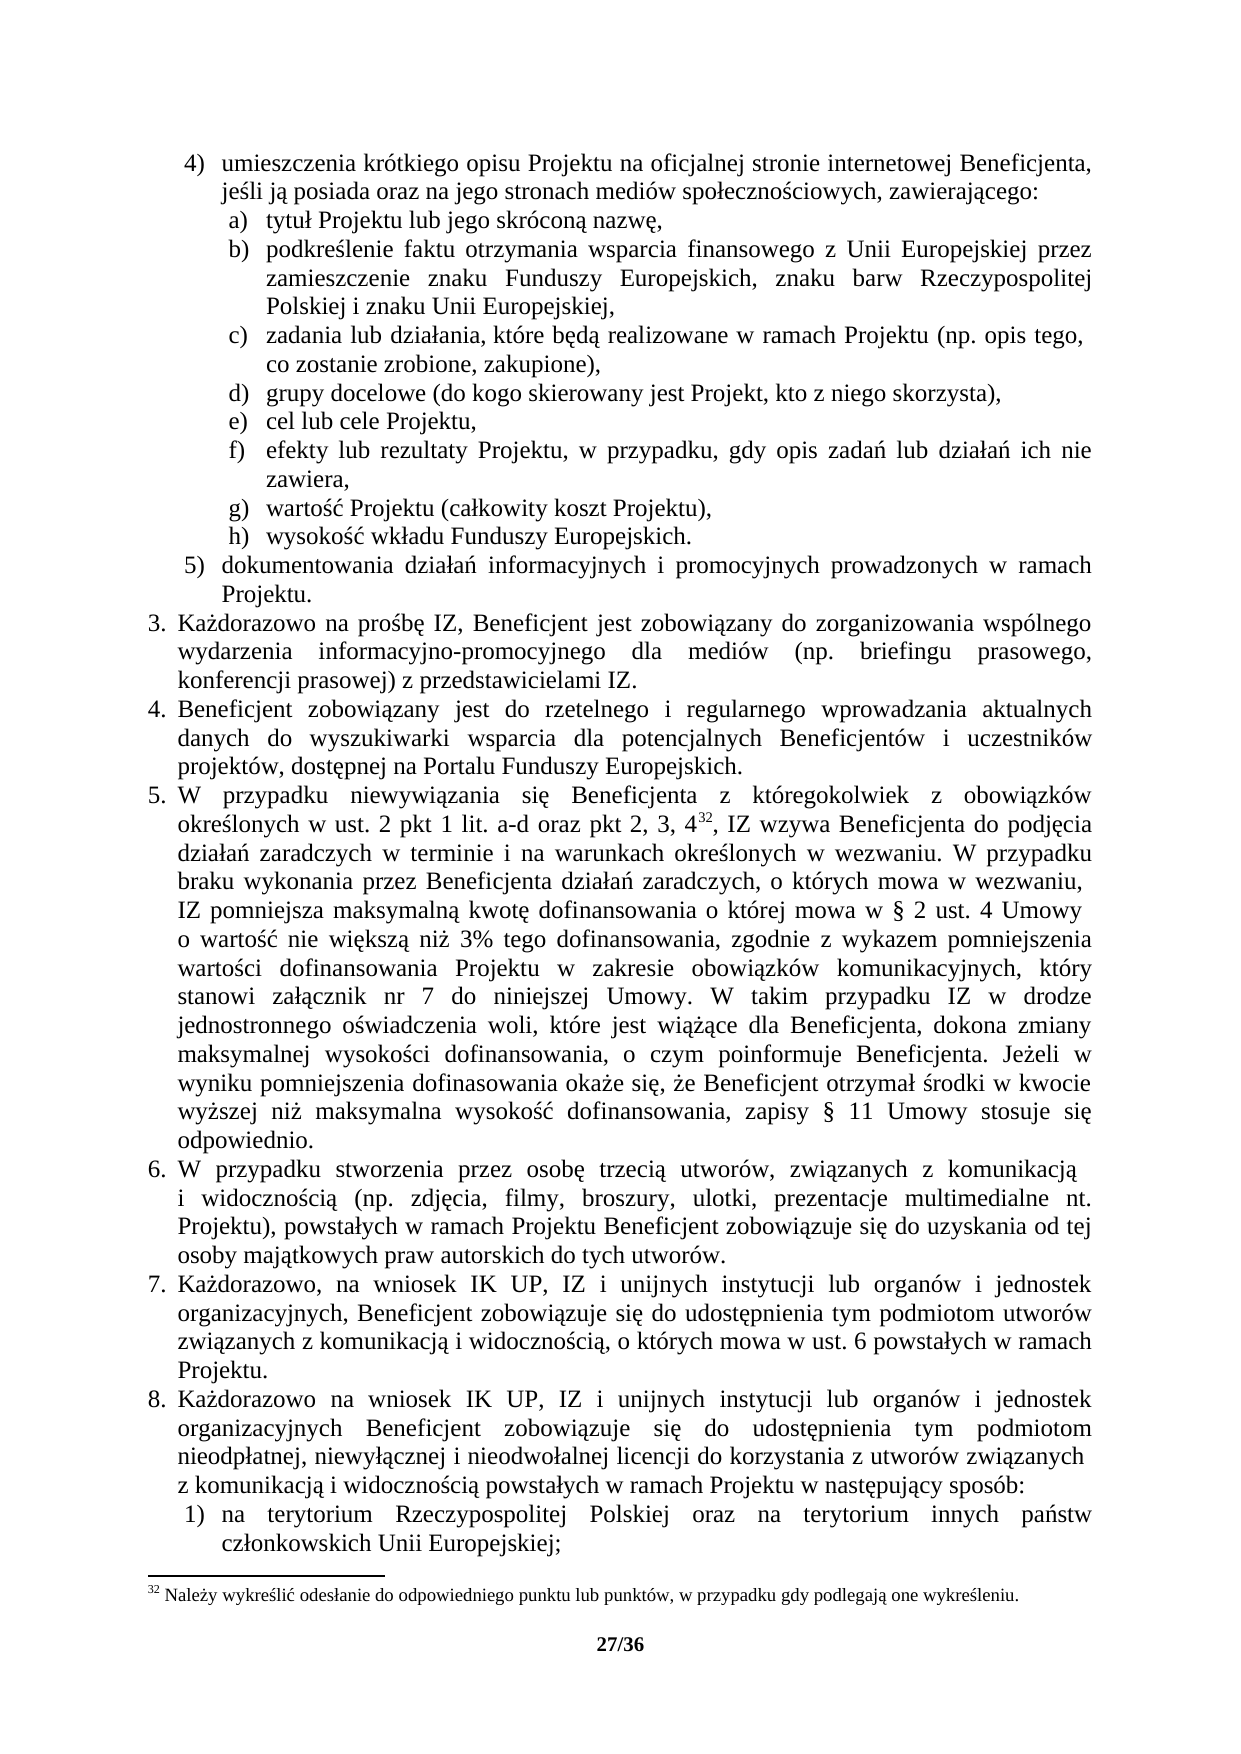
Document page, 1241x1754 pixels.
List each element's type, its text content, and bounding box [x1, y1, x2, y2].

list zadania lub działania, które będą realizowane w ramach Projektu (np. opis tego, co zostanie zrobione, zakupione), [228, 320, 1093, 378]
list Beneficjent zobowiązany jest do rzetelnego i regularnego wprowadzania aktualnych danych do wyszukiwarki wsparcia dla potencjalnych Beneficjentów i uczestników projektów, dostępnej na Portalu Funduszy Europejskich. [148, 694, 1093, 780]
list na terytorium Rzeczypospolitej Polskiej oraz na terytorium innych państw członkowskich Unii Europejskiej; [184, 1499, 1093, 1556]
list Każdorazowo na wniosek IK UP, IZ i unijnych instytucji lub organów i jednostek organizacyjnych Beneficjent zobowiązuje się do udostępnienia tym podmiotom nieodpłatnej, niewyłącznej i nieodwołalnej licencji do korzystania z utworów związanych z komunikacją i widocznością powstałych w ramach Projektu w następujący sposób: [148, 1384, 1093, 1499]
list umieszczenia krótkiego opisu Projektu na oficjalnej stronie internetowej Beneficjenta, jeśli ją posiada oraz na jego stronach mediów społecznościowych, zawierającego: [184, 148, 1093, 205]
list W przypadku stworzenia przez osobę trzecią utworów, związanych z komunikacją i widocznością (np. zdjęcia, filmy, broszury, ulotki, prezentacje multimedialne nt. Projektu), powstałych w ramach Projektu Beneficjent zobowiązuje się do uzyskania od tej osoby majątkowych praw autorskich do tych utworów. [148, 1154, 1093, 1269]
list dokumentowania działań informacyjnych i promocyjnych prowadzonych w ramach Projektu. [184, 550, 1093, 608]
list wartość Projektu (całkowity koszt Projektu), [228, 493, 1093, 521]
list wysokość wkładu Funduszy Europejskich. [228, 521, 1093, 550]
list podkreślenie faktu otrzymania wsparcia finansowego z Unii Europejskiej przez zamieszczenie znaku Funduszy Europejskich, znaku barw Rzeczypospolitej Polskiej i znaku Unii Europejskiej, [228, 234, 1093, 320]
list cel lub cele Projektu, [228, 406, 1093, 435]
list Każdorazowo na prośbę IZ, Beneficjent jest zobowiązany do zorganizowania wspólnego wydarzenia informacyjno-promocyjnego dla mediów (np. briefingu prasowego, konferencji prasowej) z przedstawicielami IZ. [148, 608, 1093, 694]
list grupy docelowe (do kogo skierowany jest Projekt, kto z niego skorzysta), [228, 378, 1093, 406]
list W przypadku niewywiązania się Beneficjenta z któregokolwiek z obowiązków określonych w ust. 2 pkt 1 lit. a-d oraz pkt 2, 3, 4, IZ wzywa Beneficjenta do podjęcia działań zaradczych w terminie i na warunkach określonych w wezwaniu. W przypadku braku wykonania przez Beneficjenta działań zaradczych, o których mowa w wezwaniu, IZ pomniejsza maksymalną kwotę dofinansowania o której mowa w § 2 ust. 4 Umowy o wartość nie większą niż 3% tego dofinansowania, zgodnie z wykazem pomniejszenia wartości dofinansowania Projektu w zakresie obowiązków komunikacyjnych, który stanowi załącznik nr 7 do niniejszej Umowy. W takim przypadku IZ w drodze jednostronnego oświadczenia woli, które jest wiążące dla Beneficjenta, dokona zmiany maksymalnej wysokości dofinansowania, o czym poinformuje Beneficjenta. Jeżeli w wyniku pomniejszenia dofinasowania okaże się, że Beneficjent otrzymał środki w kwocie wyższej niż maksymalna wysokość dofinansowania, zapisy § 11 Umowy stosuje się odpowiednio. [148, 780, 1093, 1154]
list Każdorazowo, na wniosek IK UP, IZ i unijnych instytucji lub organów i jednostek organizacyjnych, Beneficjent zobowiązuje się do udostępnienia tym podmiotom utworów związanych z komunikacją i widocznością, o których mowa w ust. 6 powstałych w ramach Projektu. [148, 1269, 1093, 1384]
list efekty lub rezultaty Projektu, w przypadku, gdy opis zadań lub działań ich nie zawiera, [228, 435, 1093, 493]
list tytuł Projektu lub jego skróconą nazwę, [228, 205, 1093, 234]
